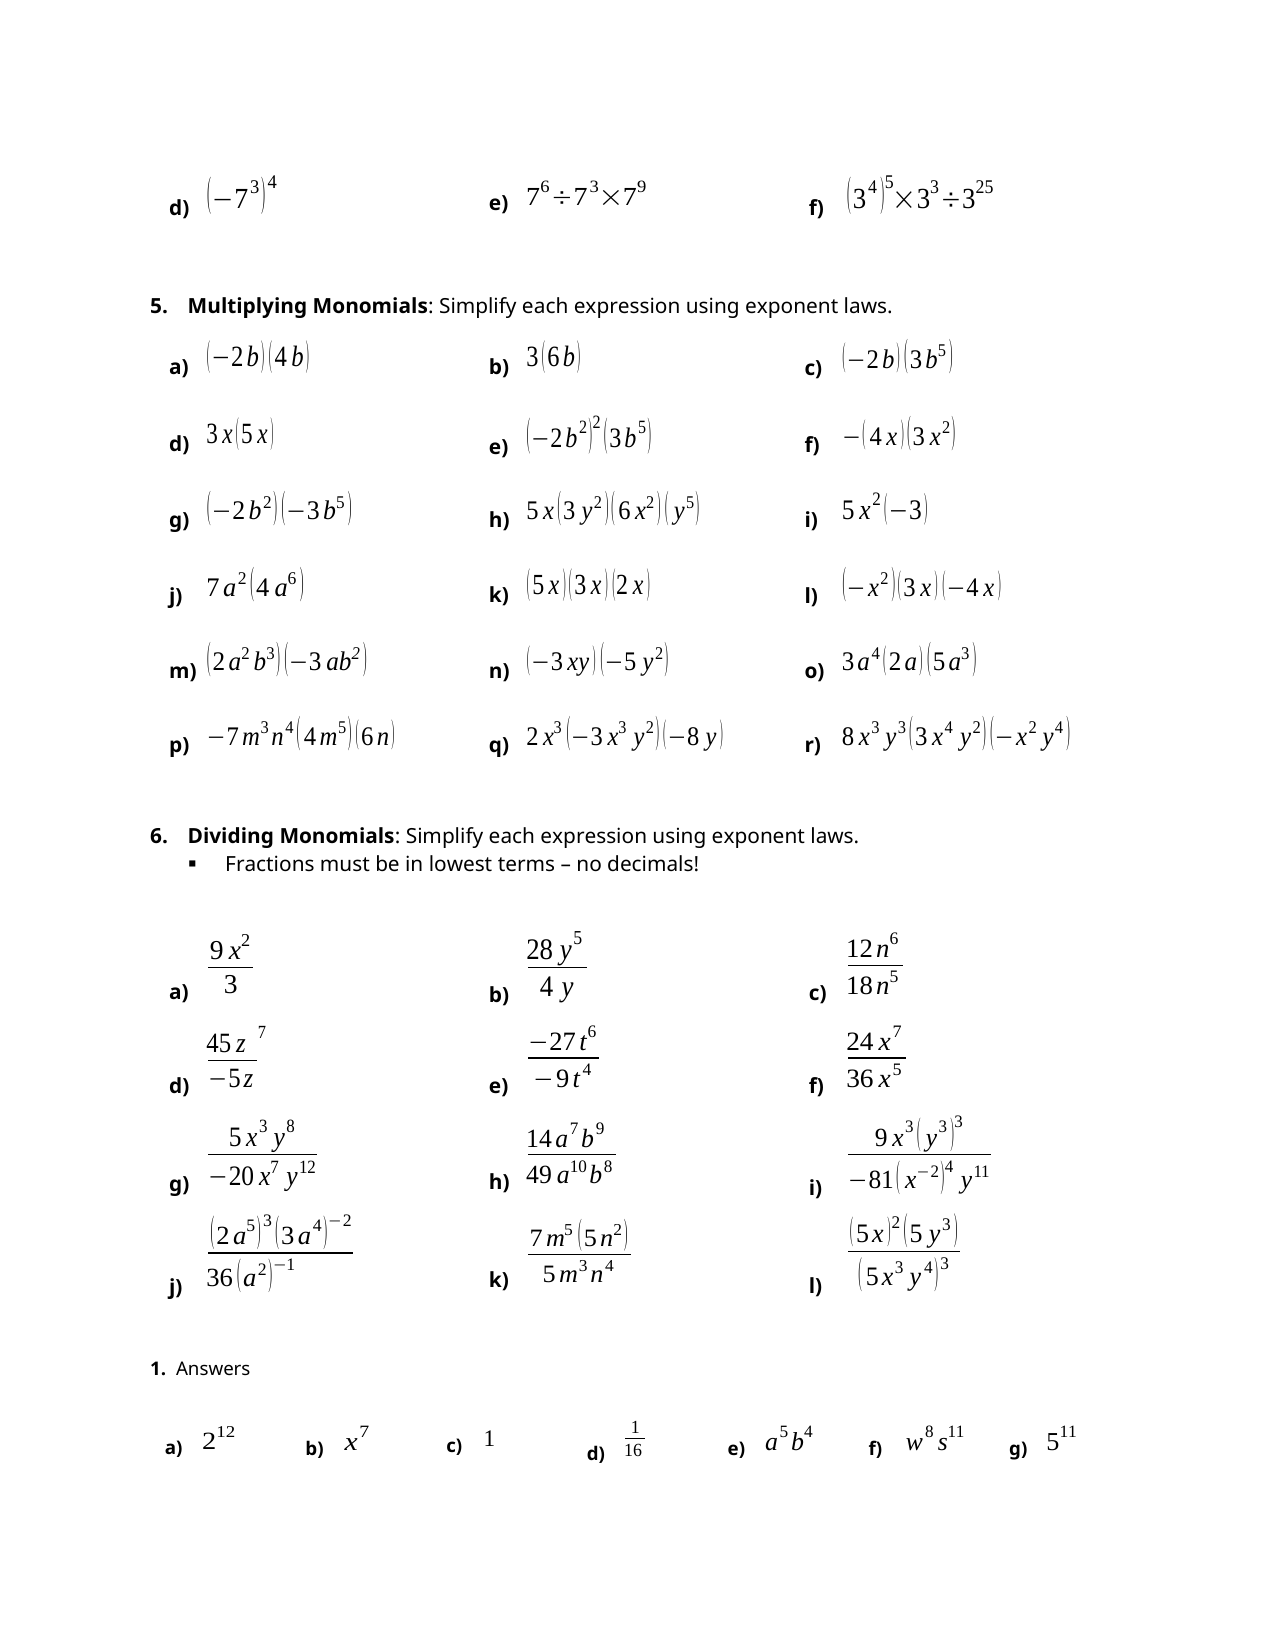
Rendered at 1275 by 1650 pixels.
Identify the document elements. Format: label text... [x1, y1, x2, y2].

table_cell [798, 1204, 1117, 1308]
table_cell [158, 626, 477, 699]
table_cell [798, 1011, 1117, 1111]
table_header [567, 1399, 708, 1484]
table_cell [158, 1011, 477, 1111]
table_cell [478, 473, 793, 550]
table_cell [478, 1011, 797, 1111]
table_cell [478, 699, 793, 774]
table_cell [478, 400, 793, 473]
table_cell [478, 150, 797, 244]
table_cell [158, 550, 477, 626]
list Dividing Monomials: Simplify each expression using exponent laws. [150, 821, 1125, 849]
table_cell [478, 1204, 797, 1308]
table_header [158, 925, 477, 1011]
table_cell [158, 1111, 477, 1204]
table_cell [478, 1111, 797, 1204]
text 1. Answers [150, 1355, 1125, 1380]
table_header [145, 1399, 286, 1484]
table_cell [478, 626, 793, 699]
table_cell [793, 473, 1117, 550]
table_header [286, 1399, 426, 1484]
table_cell [793, 550, 1117, 626]
table_cell [158, 150, 477, 244]
list Fractions must be in lowest terms – no decimals! [187, 849, 1125, 878]
table_header [708, 1399, 848, 1484]
table_cell [798, 150, 1117, 244]
table_cell [158, 473, 477, 550]
table_cell [158, 699, 477, 774]
table_header [849, 1399, 989, 1484]
table_cell [478, 550, 793, 626]
table_cell [793, 626, 1117, 699]
table_cell [793, 400, 1117, 473]
table_cell [158, 1204, 477, 1308]
table_cell [793, 699, 1117, 774]
table_header [478, 925, 797, 1011]
table_header [793, 319, 1117, 400]
table_header [158, 319, 477, 400]
table_cell [798, 1111, 1117, 1204]
table_cell [158, 400, 477, 473]
table_header [426, 1399, 567, 1484]
table_header [478, 319, 793, 400]
table_header [798, 925, 1117, 1011]
table_header [989, 1399, 1130, 1484]
list Multiplying Monomials: Simplify each expression using exponent laws. [150, 291, 1125, 319]
